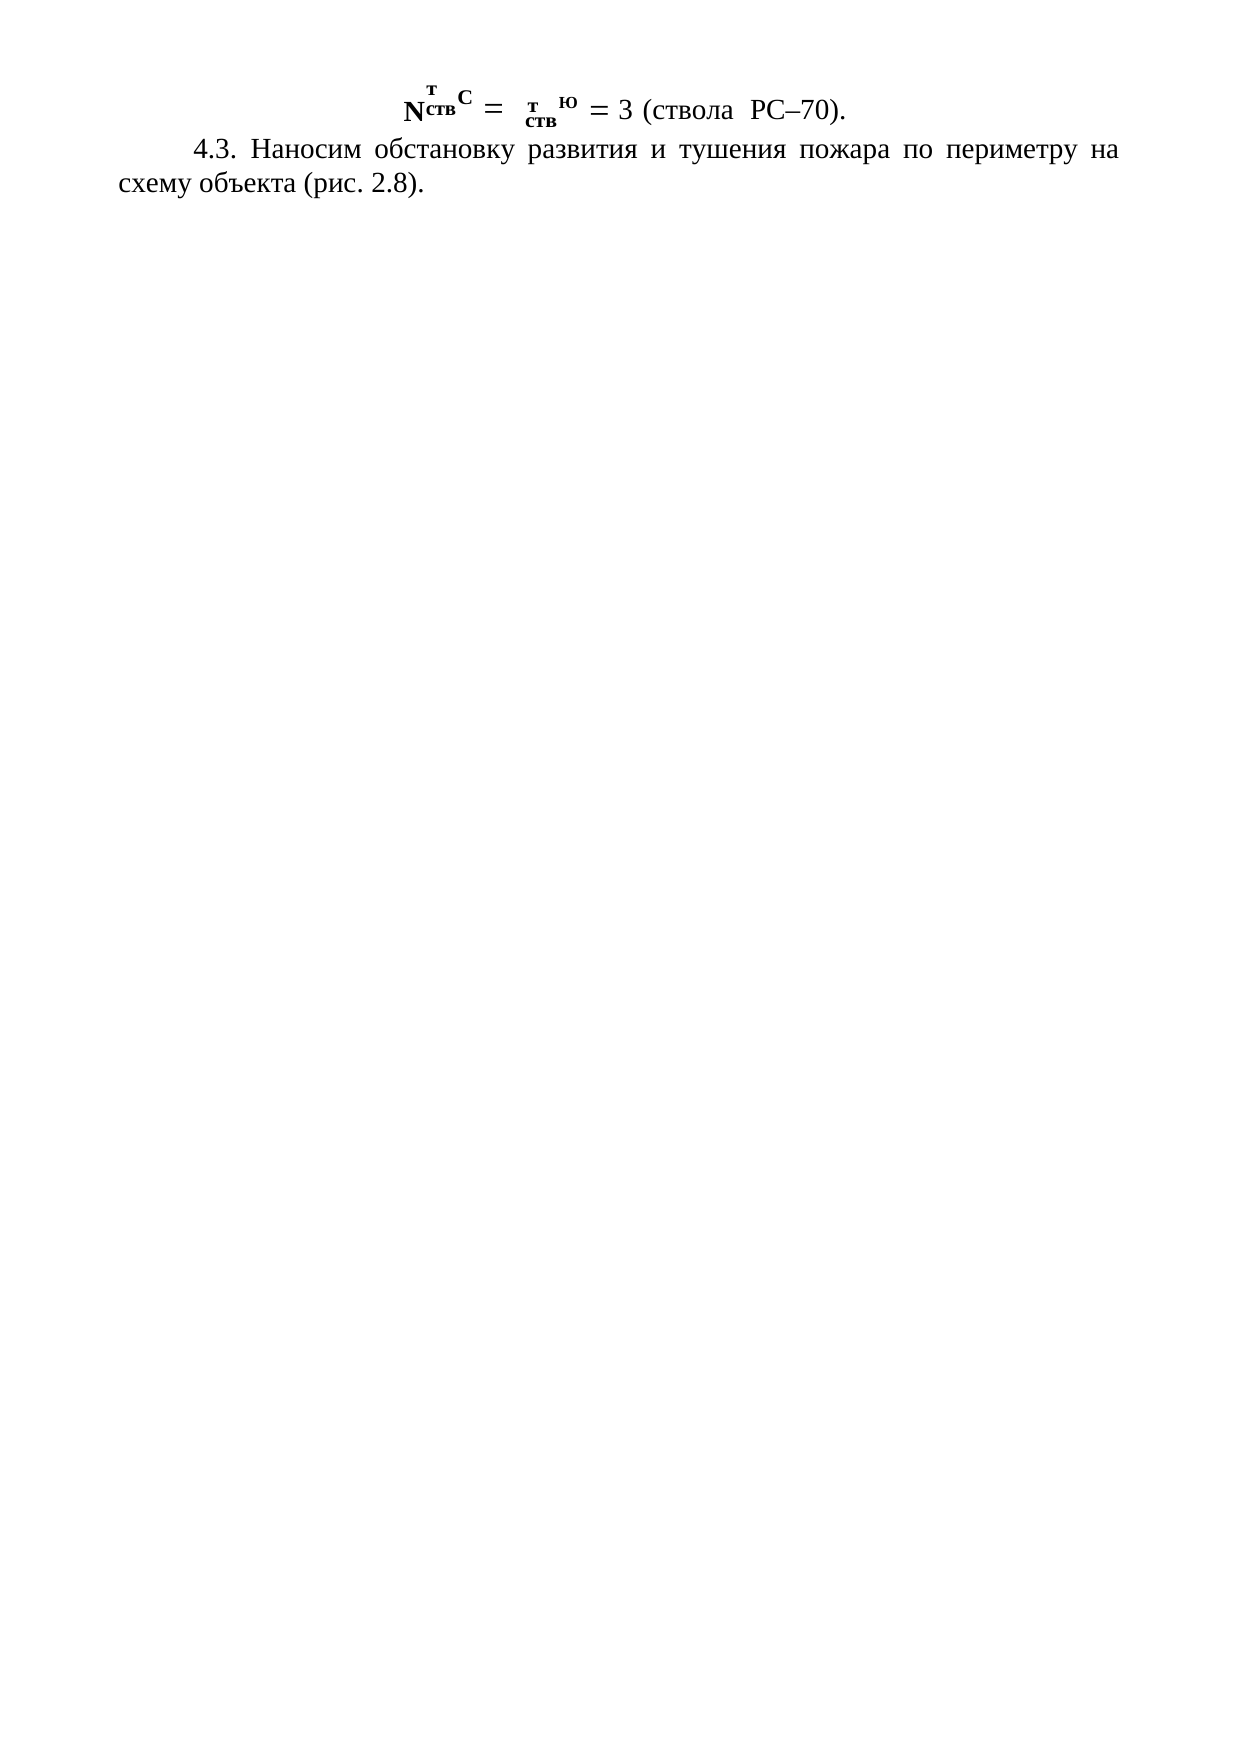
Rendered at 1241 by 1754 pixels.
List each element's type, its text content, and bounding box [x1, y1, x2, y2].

list Наносим обстановку развития и тушения пожара по периметру на схему объекта (рис. 2.8). [118, 132, 1121, 199]
text ств [460, 109, 557, 132]
text Ю  3 (ствола РС–70). [559, 92, 1209, 126]
text т ств [426, 79, 458, 120]
text С т [458, 83, 557, 109]
